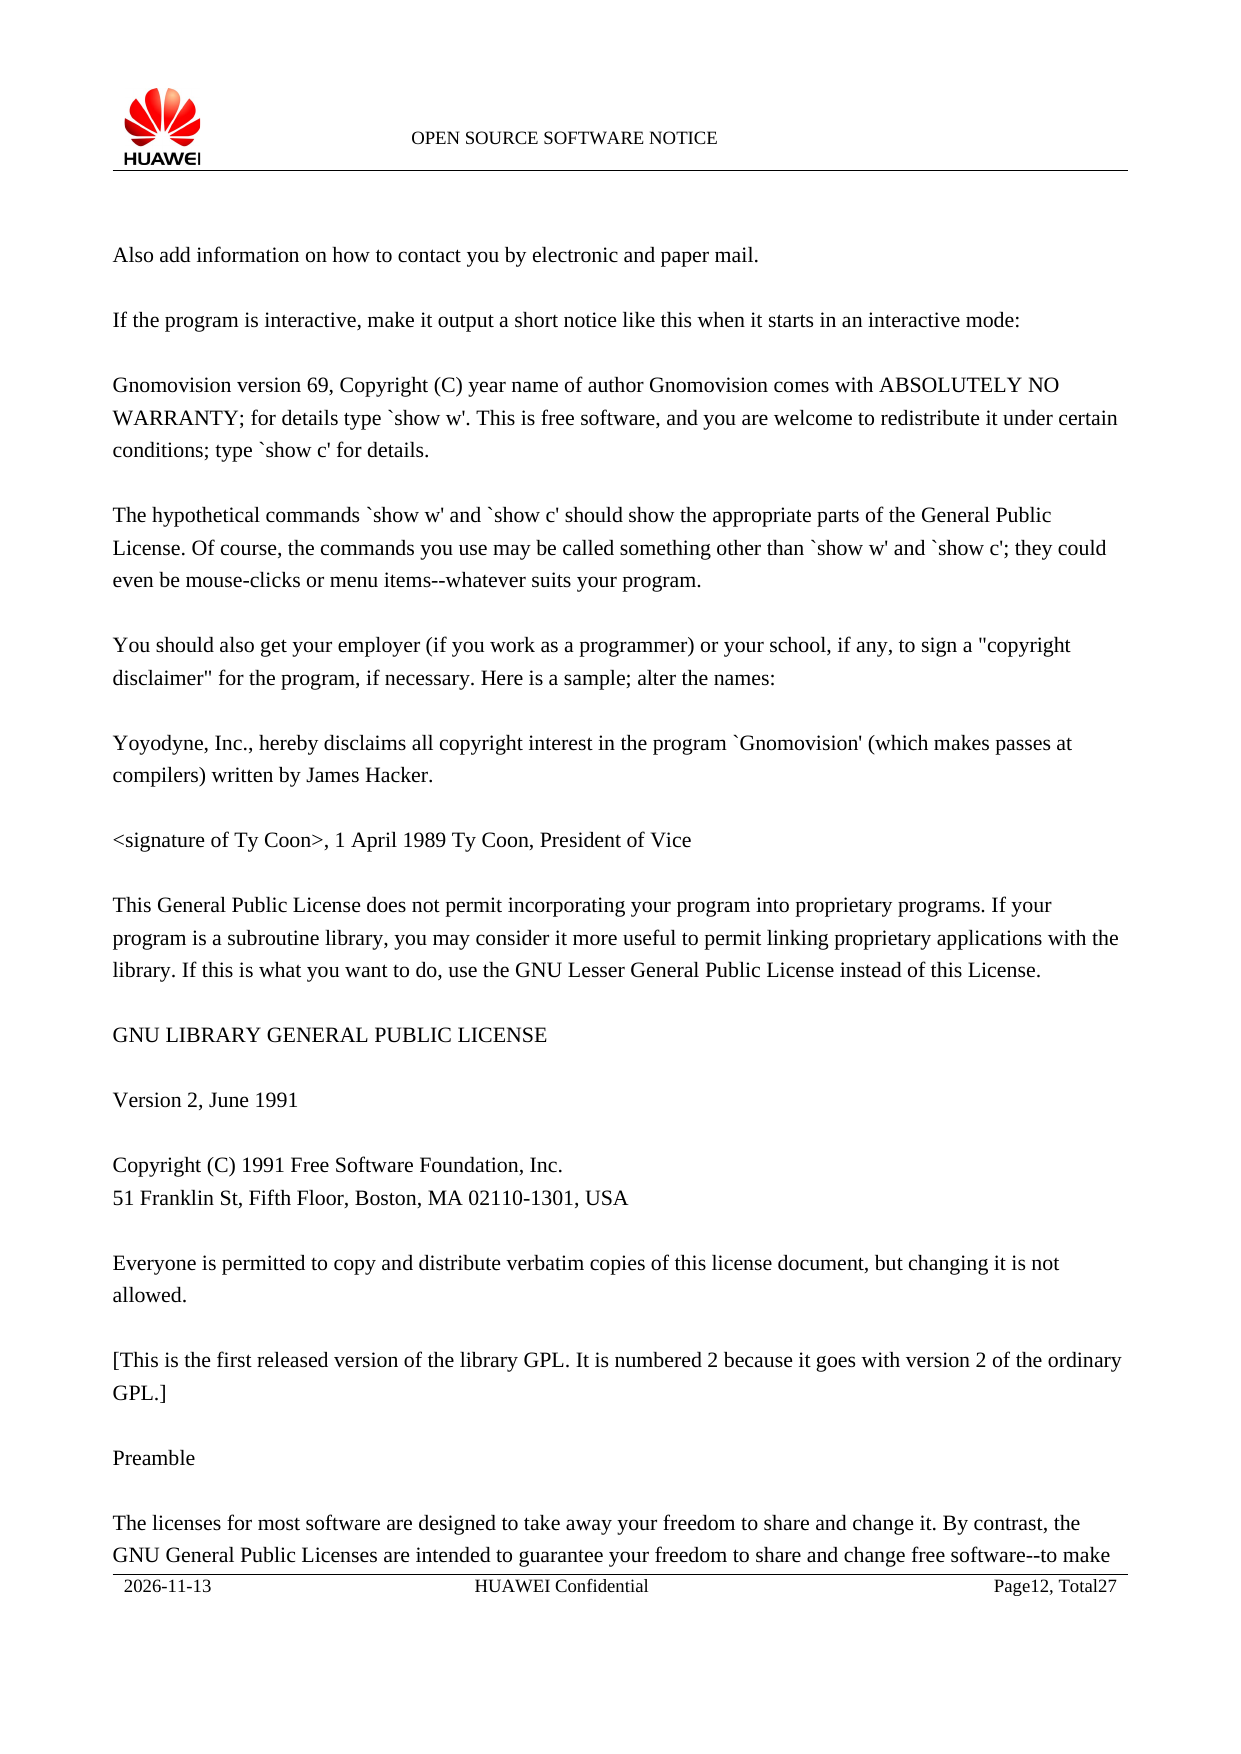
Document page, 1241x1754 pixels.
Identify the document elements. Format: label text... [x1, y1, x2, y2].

picture [124, 88, 201, 165]
